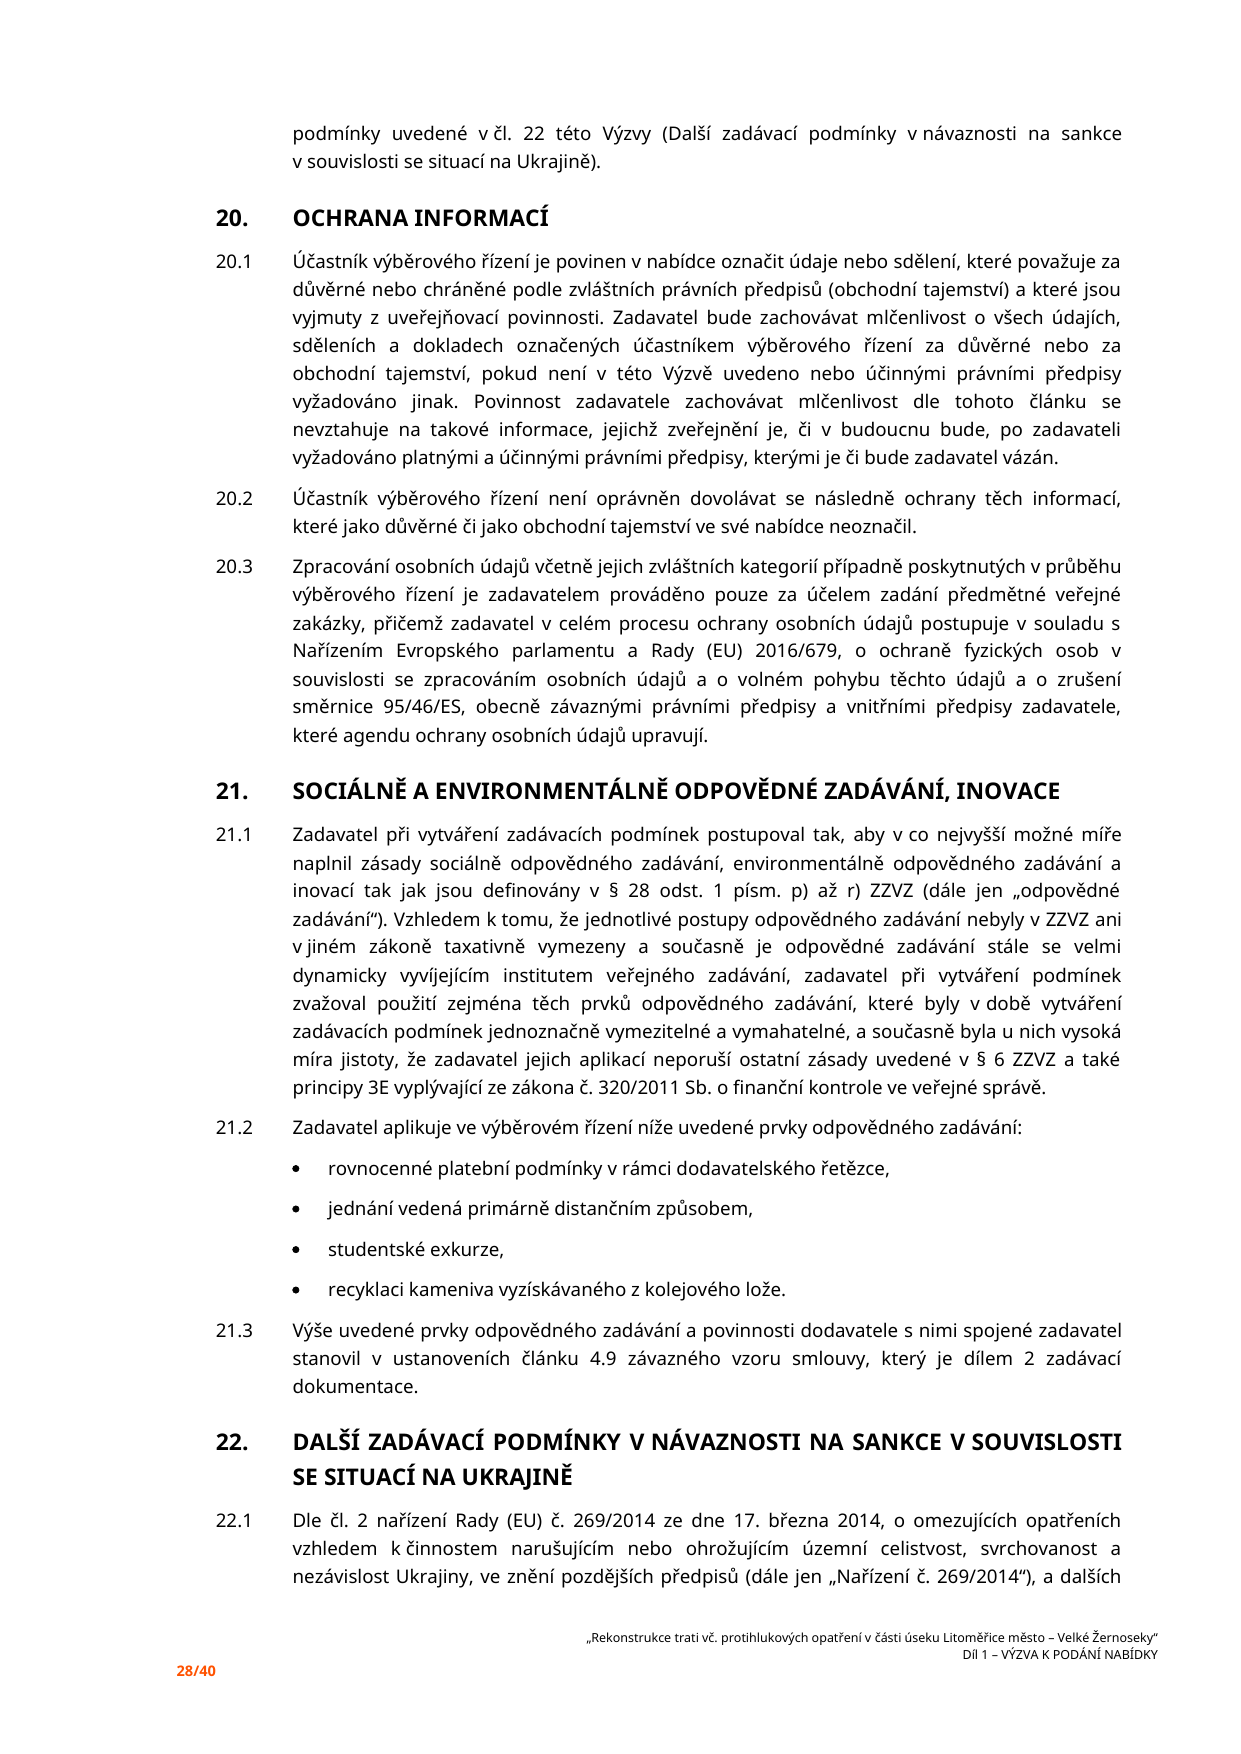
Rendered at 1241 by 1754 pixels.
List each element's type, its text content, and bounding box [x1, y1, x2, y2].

text Účastník výběrového řízení není oprávněn dovolávat se následně ochrany těch informací, které jako důvěrné či jako obchodní tajemství ve své nabídce neoznačil. [216, 485, 1122, 539]
text jednání vedená primárně distančním způsobem, [292, 1196, 1122, 1221]
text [216, 1507, 1122, 1589]
text Zadavatel aplikuje ve výběrovém řízení níže uvedené prvky odpovědného zadávání: [216, 1114, 1122, 1140]
text SOCIÁLNĚ A ENVIRONMENTÁLNĚ ODPOVĚDNÉ ZADÁVÁNÍ, INOVACE [216, 775, 1122, 806]
text studentské exkurze, [292, 1236, 1122, 1262]
text Zadavatel při vytváření zadávacích podmínek postupoval tak, aby v co nejvyšší možné míře naplnil zásady sociálně odpovědného zadávání, environmentálně odpovědného zadávání a inovací tak jak jsou definovány v § 28 odst. 1 písm. p) až r) ZZVZ (dále jen „odpovědné zadávání“). Vzhledem k tomu, že jednotlivé postupy odpovědného zadávání nebyly v ZZVZ ani v jiném zákoně taxativně vymezeny a současně je odpovědné zadávání stále se velmi dynamicky vyvíjejícím institutem veřejného zadávání, zadavatel při vytváření podmínek zvažoval použití zejména těch prvků odpovědného zadávání, které byly v době vytváření zadávacích podmínek jednoznačně vymezitelné a vymahatelné, a současně byla u nich vysoká míra jistoty, že zadavatel jejich aplikací neporuší ostatní zásady uvedené v § 6 ZZVZ a také principy 3E vyplývající ze zákona č. 320/2011 Sb. o finanční kontrole ve veřejné správě. [216, 822, 1122, 1099]
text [216, 121, 1122, 174]
text rovnocenné platební podmínky v rámci dodavatelského řetězce, [292, 1155, 1122, 1181]
text Zpracování osobních údajů včetně jejich zvláštních kategorií případně poskytnutých v průběhu výběrového řízení je zadavatelem prováděno pouze za účelem zadání předmětné veřejné zakázky, přičemž zadavatel v celém procesu ochrany osobních údajů postupuje v souladu s Nařízením Evropského parlamentu a Rady (EU) 2016/679, o ochraně fyzických osob v souvislosti se zpracováním osobních údajů a o volném pohybu těchto údajů a o zrušení směrnice 95/46/ES, obecně závaznými právními předpisy a vnitřními předpisy zadavatele, které agendu ochrany osobních údajů upravují. [216, 554, 1122, 747]
text Účastník výběrového řízení je povinen v nabídce označit údaje nebo sdělení, které považuje za důvěrné nebo chráněné podle zvláštních právních předpisů (obchodní tajemství) a které jsou vyjmuty z uveřejňovací povinnosti. Zadavatel bude zachovávat mlčenlivost o všech údajích, sděleních a dokladech označených účastníkem výběrového řízení za důvěrné nebo za obchodní tajemství, pokud není v této Výzvě uvedeno nebo účinnými právními předpisy vyžadováno jinak. Povinnost zadavatele zachovávat mlčenlivost dle tohoto článku se nevztahuje na takové informace, jejichž zveřejnění je, či v budoucnu bude, po zadavateli vyžadováno platnými a účinnými právními předpisy, kterými je či bude zadavatel vázán. [216, 248, 1122, 470]
text Další zadávací podmínky v návaznosti na sankce v souvislosti se situací na Ukrajině [216, 1426, 1122, 1492]
text Výše uvedené prvky odpovědného zadávání a povinnosti dodavatele s nimi spojené zadavatel stanovil v ustanoveních článku 4.9 závazného vzoru smlouvy, který je dílem 2 zadávací dokumentace. [216, 1317, 1122, 1399]
text recyklaci kameniva vyzískávaného z kolejového lože. [292, 1277, 1122, 1302]
text OCHRANA INFORMACÍ [216, 202, 1122, 233]
